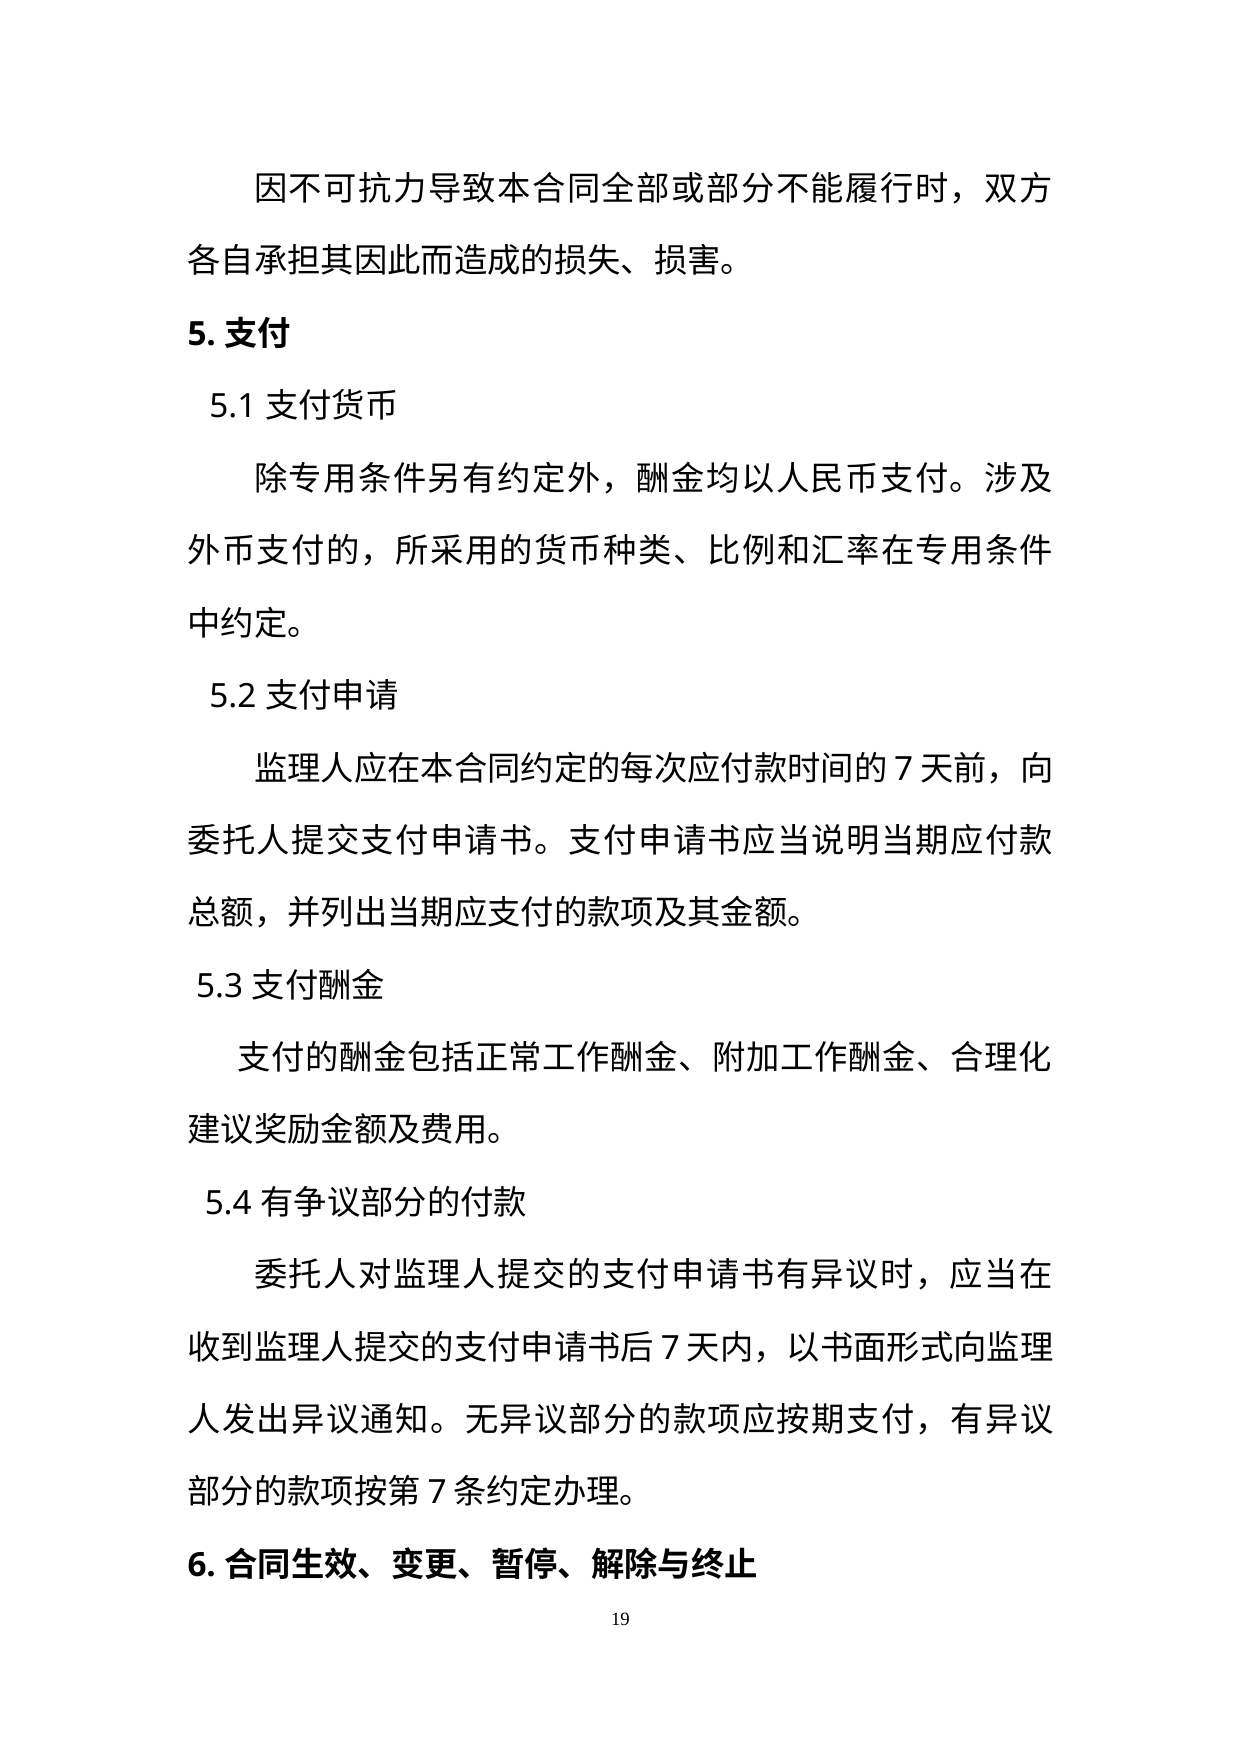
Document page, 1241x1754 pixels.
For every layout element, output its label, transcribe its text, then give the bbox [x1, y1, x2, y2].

text 5.4 有争议部分的付款 [187, 1176, 1053, 1224]
text 支付的酬金包括正常工作酬金、附加工作酬金、合理化建议奖励金额及费用。 [187, 1031, 1053, 1151]
text 5.2 支付申请 [209, 669, 1053, 717]
text 5.3 支付酬金 [187, 958, 1053, 1007]
text 6. 合同生效、变更、暂停、解除与终止 [187, 1538, 1053, 1586]
text 委托人对监理人提交的支付申请书有异议时，应当在收到监理人提交的支付申请书后7天内，以书面形式向监理人发出异议通知。无异议部分的款项应按期支付，有异议部分的款项按第7条约定办理。 [187, 1248, 1053, 1514]
text 监理人应在本合同约定的每次应付款时间的7天前，向委托人提交支付申请书。支付申请书应当说明当期应付款总额，并列出当期应支付的款项及其金额。 [187, 741, 1053, 934]
text 因不可抗力导致本合同全部或部分不能履行时，双方各自承担其因此而造成的损失、损害。 [187, 162, 1053, 282]
text 5.1 支付货币 [209, 379, 1053, 428]
text 除专用条件另有约定外，酬金均以人民币支付。涉及外币支付的，所采用的货币种类、比例和汇率在专用条件中约定。 [187, 452, 1053, 644]
text 5. 支付 [187, 307, 1053, 355]
